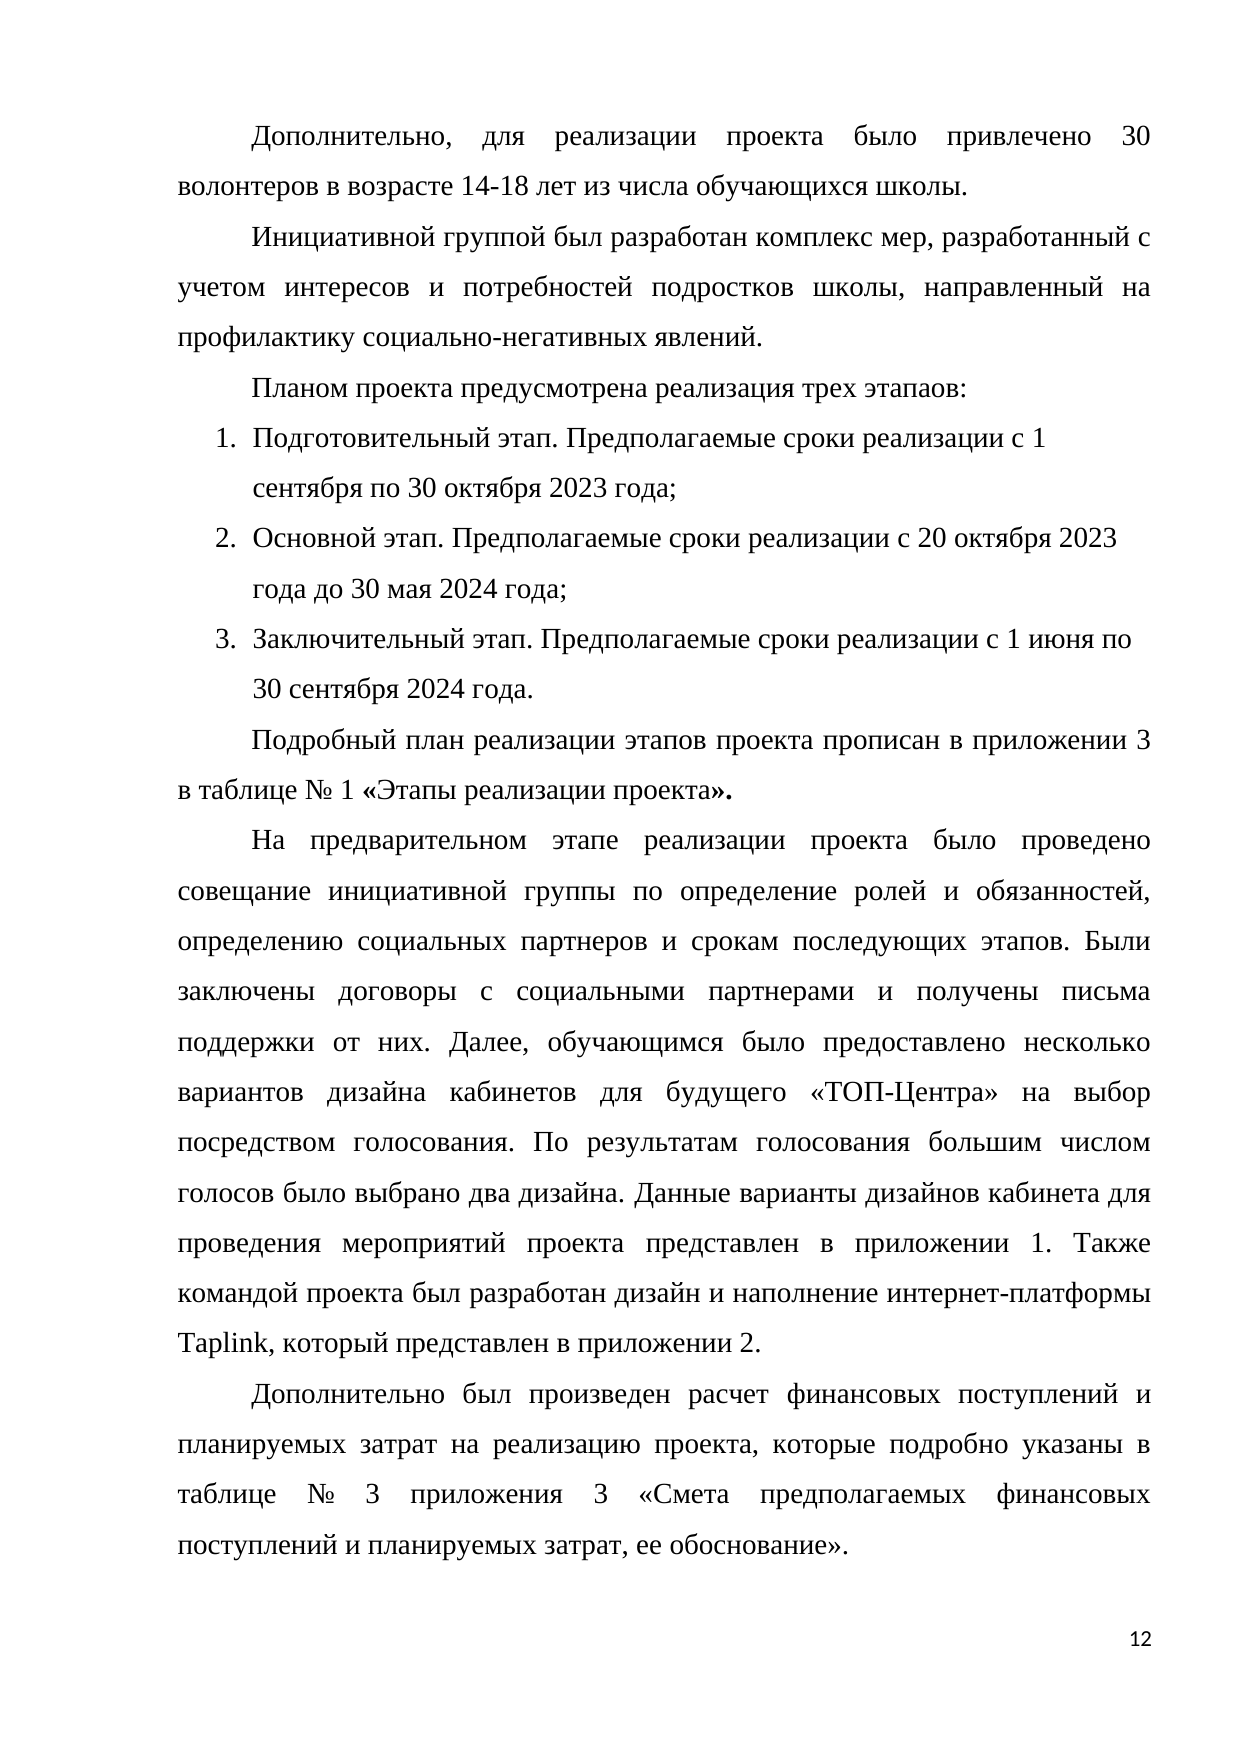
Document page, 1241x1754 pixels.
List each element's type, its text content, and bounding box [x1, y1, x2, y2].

text Дополнительно был произведен расчет финансовых поступлений и планируемых затрат на реализацию проекта, которые подробно указаны в таблице № 3 приложения 3 «Смета предполагаемых финансовых поступлений и планируемых затрат, ее обоснование». [177, 1376, 1152, 1560]
text Подробный план реализации этапов проекта прописан в приложении 3 в таблице № 1 «Этапы реализации проекта». [177, 722, 1152, 806]
list Подготовительный этап. Предполагаемые сроки реализации с 1 сентября по 30 октября 2023 года; [215, 420, 1152, 504]
text Инициативной группой был разработан комплекс мер, разработанный с учетом интересов и потребностей подростков школы, направленный на профилактику социально-негативных явлений. [177, 219, 1152, 353]
text Дополнительно, для реализации проекта было привлечено 30 волонтеров в возрасте 14-18 лет из числа обучающихся школы. [177, 118, 1152, 202]
text Планом проекта предусмотрена реализация трех этапаов: [177, 370, 1152, 403]
text На предварительном этапе реализации проекта было проведено совещание инициативной группы по определение ролей и обязанностей, определению социальных партнеров и срокам последующих этапов. Были заключены договоры с социальными партнерами и получены письма поддержки от них. Далее, обучающимся было предоставлено несколько вариантов дизайна кабинетов для будущего «ТОП-Центра» на выбор посредством голосования. По результатам голосования большим числом голосов было выбрано два дизайна. Данные варианты дизайнов кабинета для проведения мероприятий проекта представлен в приложении 1. Также командой проекта был разработан дизайн и наполнение интернет-платформы Taplink, который представлен в приложении 2. [177, 822, 1152, 1359]
list Заключительный этап. Предполагаемые сроки реализации с 1 июня по 30 сентября 2024 года. [215, 621, 1152, 705]
list Основной этап. Предполагаемые сроки реализации с 20 октября 2023 года до 30 мая 2024 года; [215, 521, 1152, 604]
